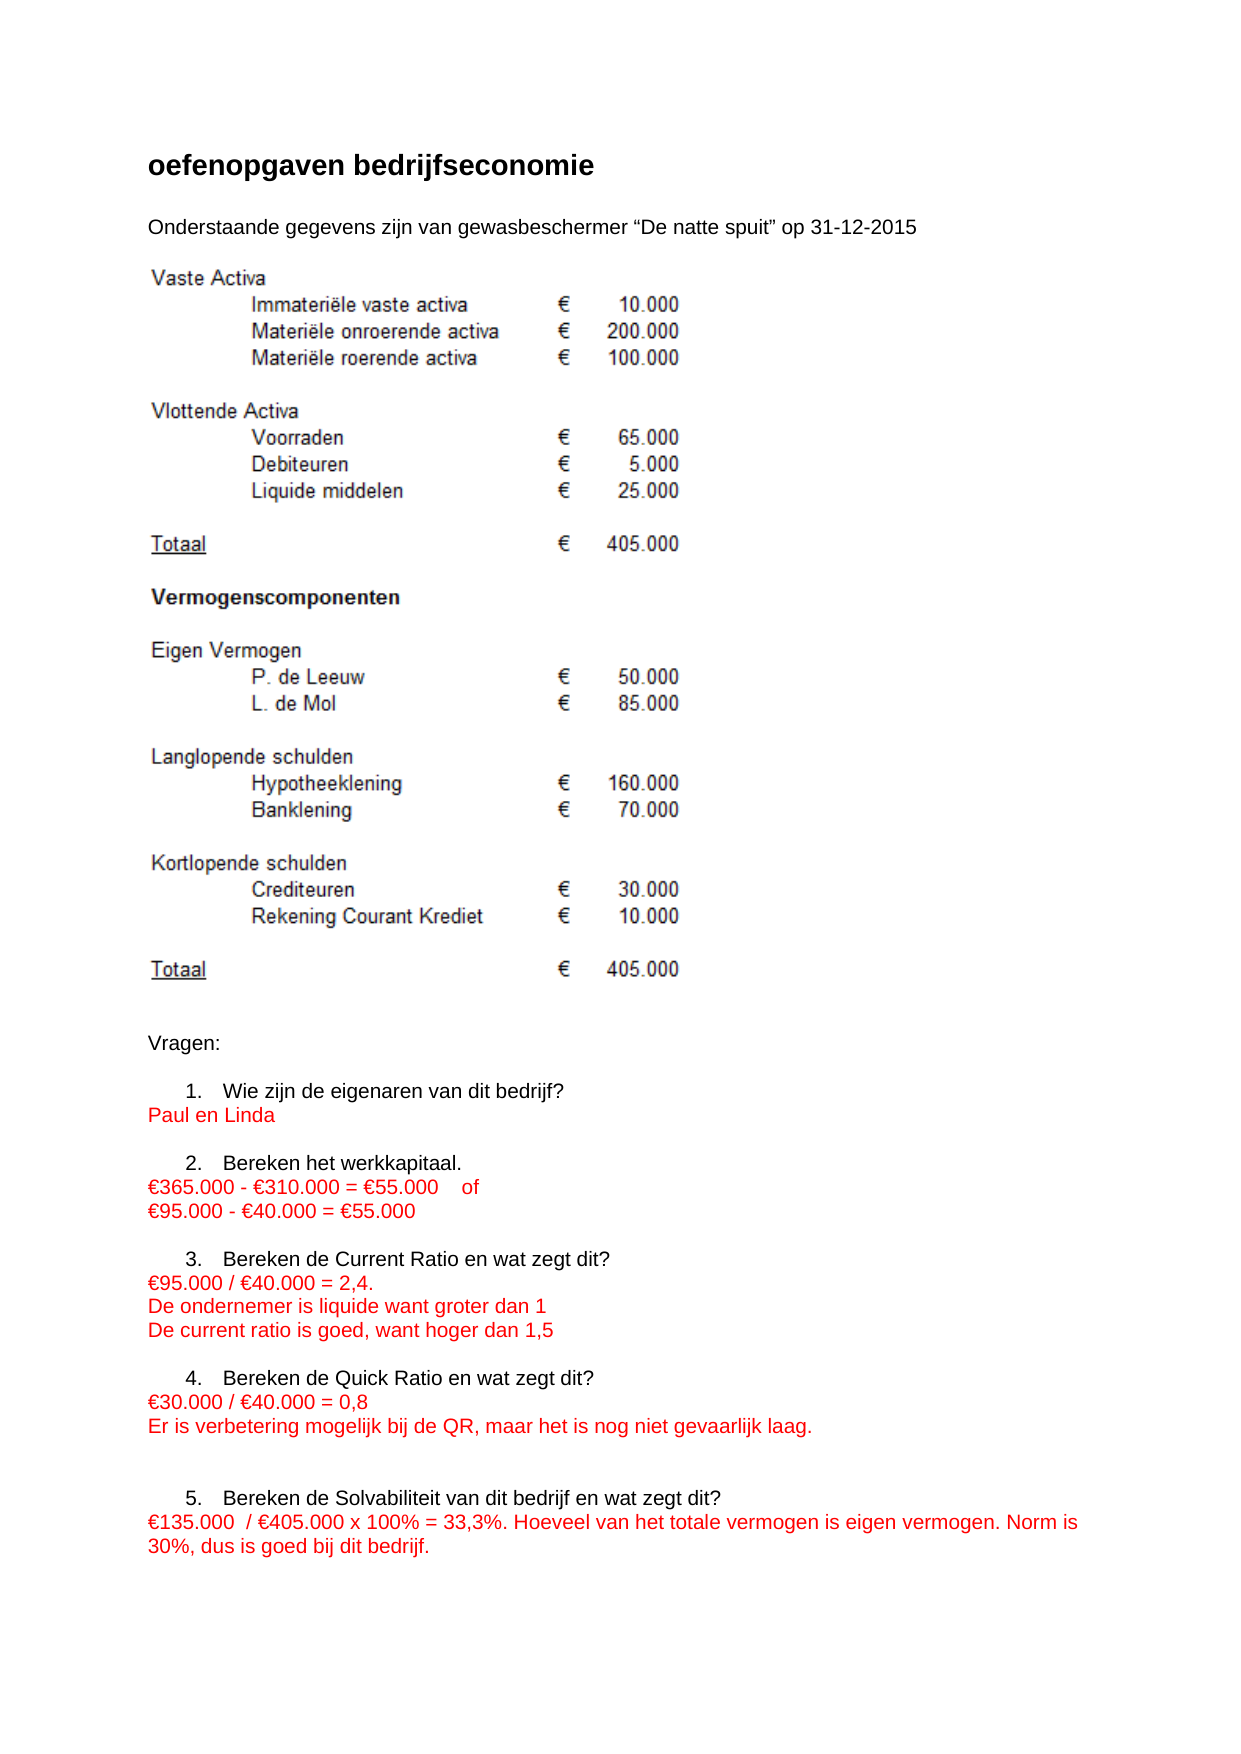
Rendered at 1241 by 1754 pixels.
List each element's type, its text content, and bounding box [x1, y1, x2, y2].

text €95.000 - €40.000 = €55.000 [148, 1198, 1093, 1222]
text Onderstaande gegevens zijn van gewasbeschermer “De natte spuit” op 31-12-2015 [148, 215, 1093, 239]
text €365.000 - €310.000 = €55.000 of [148, 1174, 1093, 1198]
text €95.000 / €40.000 = 2,4. [148, 1270, 1093, 1294]
text oefenopgaven bedrijfseconomie [148, 148, 1093, 181]
picture [147, 262, 714, 983]
text Er is verbetering mogelijk bij de QR, maar het is nog niet gevaarlijk laag. [148, 1414, 1093, 1438]
text Vragen: [148, 1031, 1093, 1055]
list Bereken de Solvabiliteit van dit bedrijf en wat zegt dit? [185, 1486, 1093, 1510]
text €135.000 / €405.000 x 100% = 33,3%. Hoeveel van het totale vermogen is eigen vermogen. Norm is 30%, dus is goed bij dit bedrijf. [148, 1510, 1093, 1558]
text De current ratio is goed, want hoger dan 1,5 [148, 1318, 1093, 1342]
list Bereken de Quick Ratio en wat zegt dit? [185, 1366, 1093, 1390]
text €30.000 / €40.000 = 0,8 [148, 1390, 1093, 1414]
list Wie zijn de eigenaren van dit bedrijf? [185, 1079, 1093, 1103]
list Bereken het werkkapitaal. [185, 1151, 1093, 1174]
text De ondernemer is liquide want groter dan 1 [148, 1294, 1093, 1318]
text Paul en Linda [148, 1103, 1093, 1127]
list Bereken de Current Ratio en wat zegt dit? [185, 1246, 1093, 1270]
